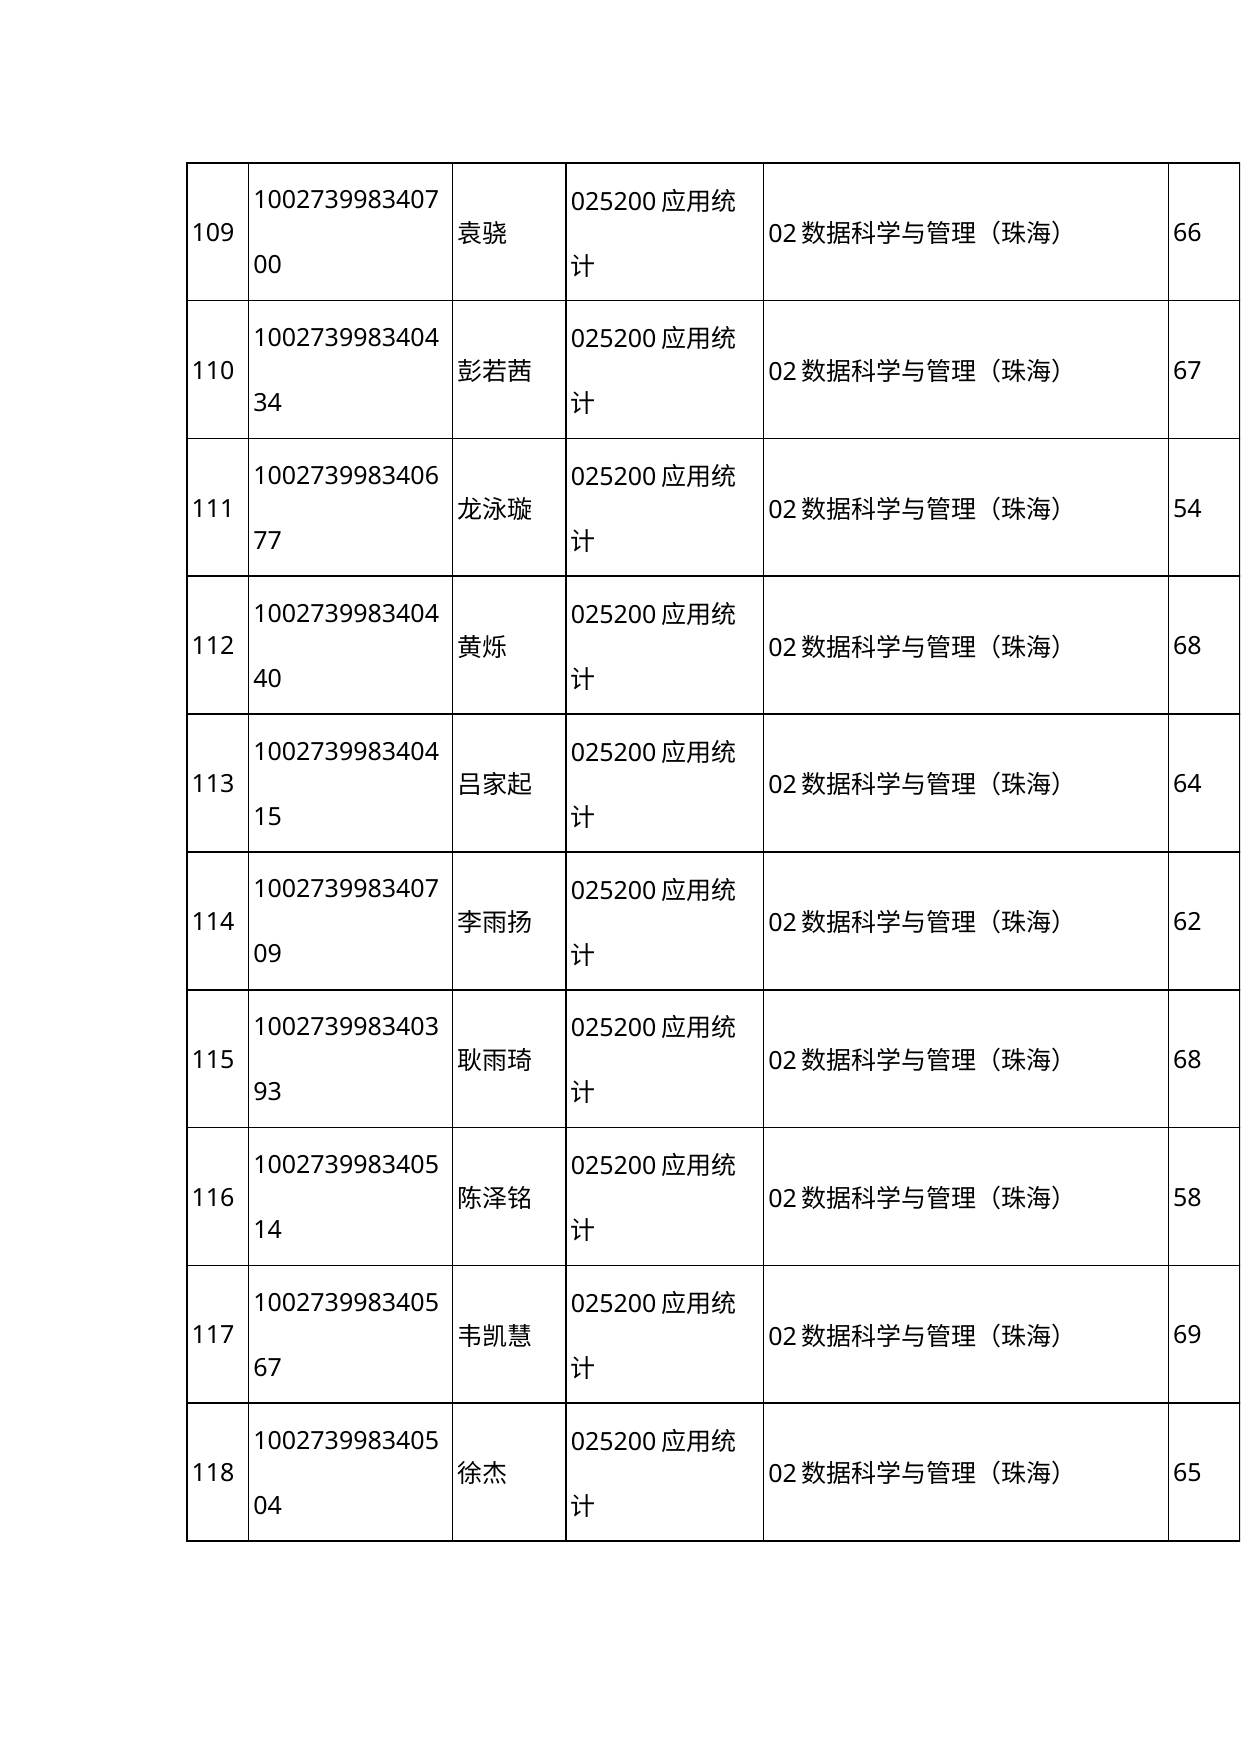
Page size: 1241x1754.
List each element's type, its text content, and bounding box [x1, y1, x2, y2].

table_cell 118 [188, 1404, 248, 1540]
table_cell 113 [188, 715, 248, 851]
table_cell 025200应用统计 [567, 991, 763, 1127]
table_cell 02数据科学与管理（珠海） [764, 991, 1168, 1127]
table_cell 100273998340504 [249, 1404, 452, 1540]
table_cell 02数据科学与管理（珠海） [764, 1128, 1168, 1264]
table_cell 025200应用统计 [567, 577, 763, 713]
table_cell 02数据科学与管理（珠海） [764, 301, 1168, 438]
table_cell 李雨扬 [453, 853, 565, 989]
table_cell 02数据科学与管理（珠海） [764, 715, 1168, 851]
table_cell 吕家起 [453, 715, 565, 851]
table_cell 66 [1169, 164, 1239, 300]
table_cell 黄烁 [453, 577, 565, 713]
table_cell 02数据科学与管理（珠海） [764, 853, 1168, 989]
table_cell 69 [1169, 1266, 1239, 1402]
table_cell 68 [1169, 577, 1239, 713]
table_cell 025200应用统计 [567, 164, 763, 300]
table_cell 025200应用统计 [567, 1128, 763, 1264]
table_cell 58 [1169, 1128, 1239, 1264]
table_cell 67 [1169, 301, 1239, 438]
table_cell 112 [188, 577, 248, 713]
table_cell 025200应用统计 [567, 1266, 763, 1402]
table_cell 114 [188, 853, 248, 989]
table_cell 115 [188, 991, 248, 1127]
table_cell 117 [188, 1266, 248, 1402]
table_cell 耿雨琦 [453, 991, 565, 1127]
table_cell 100273998340415 [249, 715, 452, 851]
table_cell 110 [188, 301, 248, 438]
table_cell 025200应用统计 [567, 715, 763, 851]
table_cell 龙泳璇 [453, 439, 565, 575]
table_cell 100273998340709 [249, 853, 452, 989]
table_cell 100273998340677 [249, 439, 452, 575]
table_cell 陈泽铭 [453, 1128, 565, 1264]
table_cell 100273998340700 [249, 164, 452, 300]
table_cell 025200应用统计 [567, 1404, 763, 1540]
table_cell 116 [188, 1128, 248, 1264]
table_cell 109 [188, 164, 248, 300]
table_cell 68 [1169, 991, 1239, 1127]
table_cell 彭若茜 [453, 301, 565, 438]
table_cell 100273998340393 [249, 991, 452, 1127]
table_cell 54 [1169, 439, 1239, 575]
table_cell 02数据科学与管理（珠海） [764, 577, 1168, 713]
table_cell 100273998340440 [249, 577, 452, 713]
table_cell 65 [1169, 1404, 1239, 1540]
table_cell 62 [1169, 853, 1239, 989]
table_cell 100273998340434 [249, 301, 452, 438]
table_cell 111 [188, 439, 248, 575]
table_cell 100273998340567 [249, 1266, 452, 1402]
table_cell 韦凯慧 [453, 1266, 565, 1402]
table_cell 02数据科学与管理（珠海） [764, 1266, 1168, 1402]
table_cell 025200应用统计 [567, 301, 763, 438]
table_cell 025200应用统计 [567, 439, 763, 575]
table_cell 64 [1169, 715, 1239, 851]
table_cell 100273998340514 [249, 1128, 452, 1264]
table_cell 025200应用统计 [567, 853, 763, 989]
table_cell 徐杰 [453, 1404, 565, 1540]
table_cell 袁骁 [453, 164, 565, 300]
table_cell 02数据科学与管理（珠海） [764, 164, 1168, 300]
table_cell 02数据科学与管理（珠海） [764, 439, 1168, 575]
table_cell 02数据科学与管理（珠海） [764, 1404, 1168, 1540]
